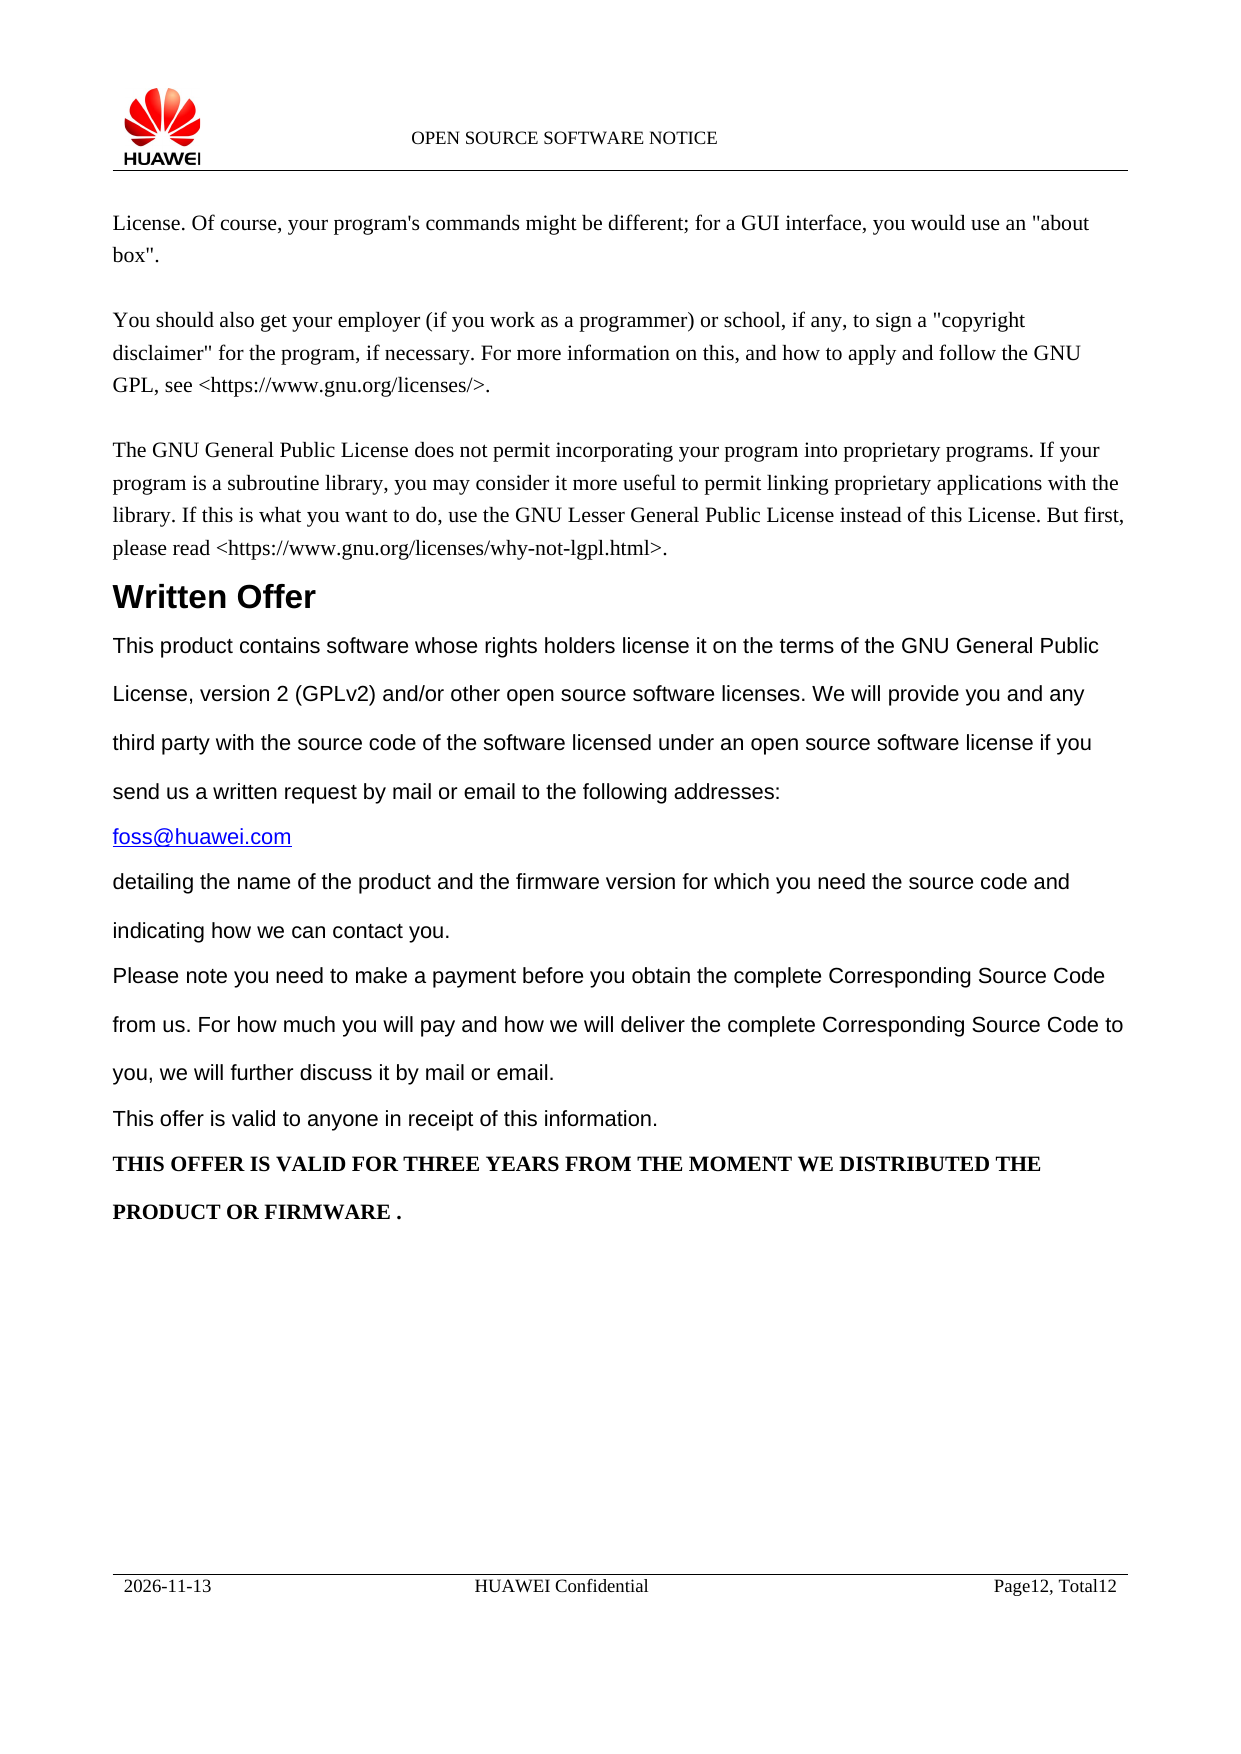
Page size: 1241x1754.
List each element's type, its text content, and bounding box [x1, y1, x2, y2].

text This offer is valid for three years from the moment we distributed the product or firmware . [112, 1147, 1128, 1228]
text Written Offer [112, 564, 1128, 629]
text Please note you need to make a payment before you obtain the complete Corresponding Source Code from us. For how much you will pay and how we will deliver the complete Corresponding Source Code to you, we will further discuss it by mail or email. [112, 959, 1128, 1089]
text This product contains software whose rights holders license it on the terms of the GNU General Public License, version 2 (GPLv2) and/or other open source software licenses. We will provide you and any third party with the source code of the software licensed under an open source software license if you send us a written request by mail or email to the following addresses: [112, 629, 1128, 808]
picture [124, 88, 201, 165]
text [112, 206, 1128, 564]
text This offer is valid to anyone in receipt of this information. [112, 1102, 1128, 1134]
text foss@huawei.com [112, 820, 1128, 853]
text detailing the name of the product and the firmware version for which you need the source code and indicating how we can contact you. [112, 865, 1128, 947]
